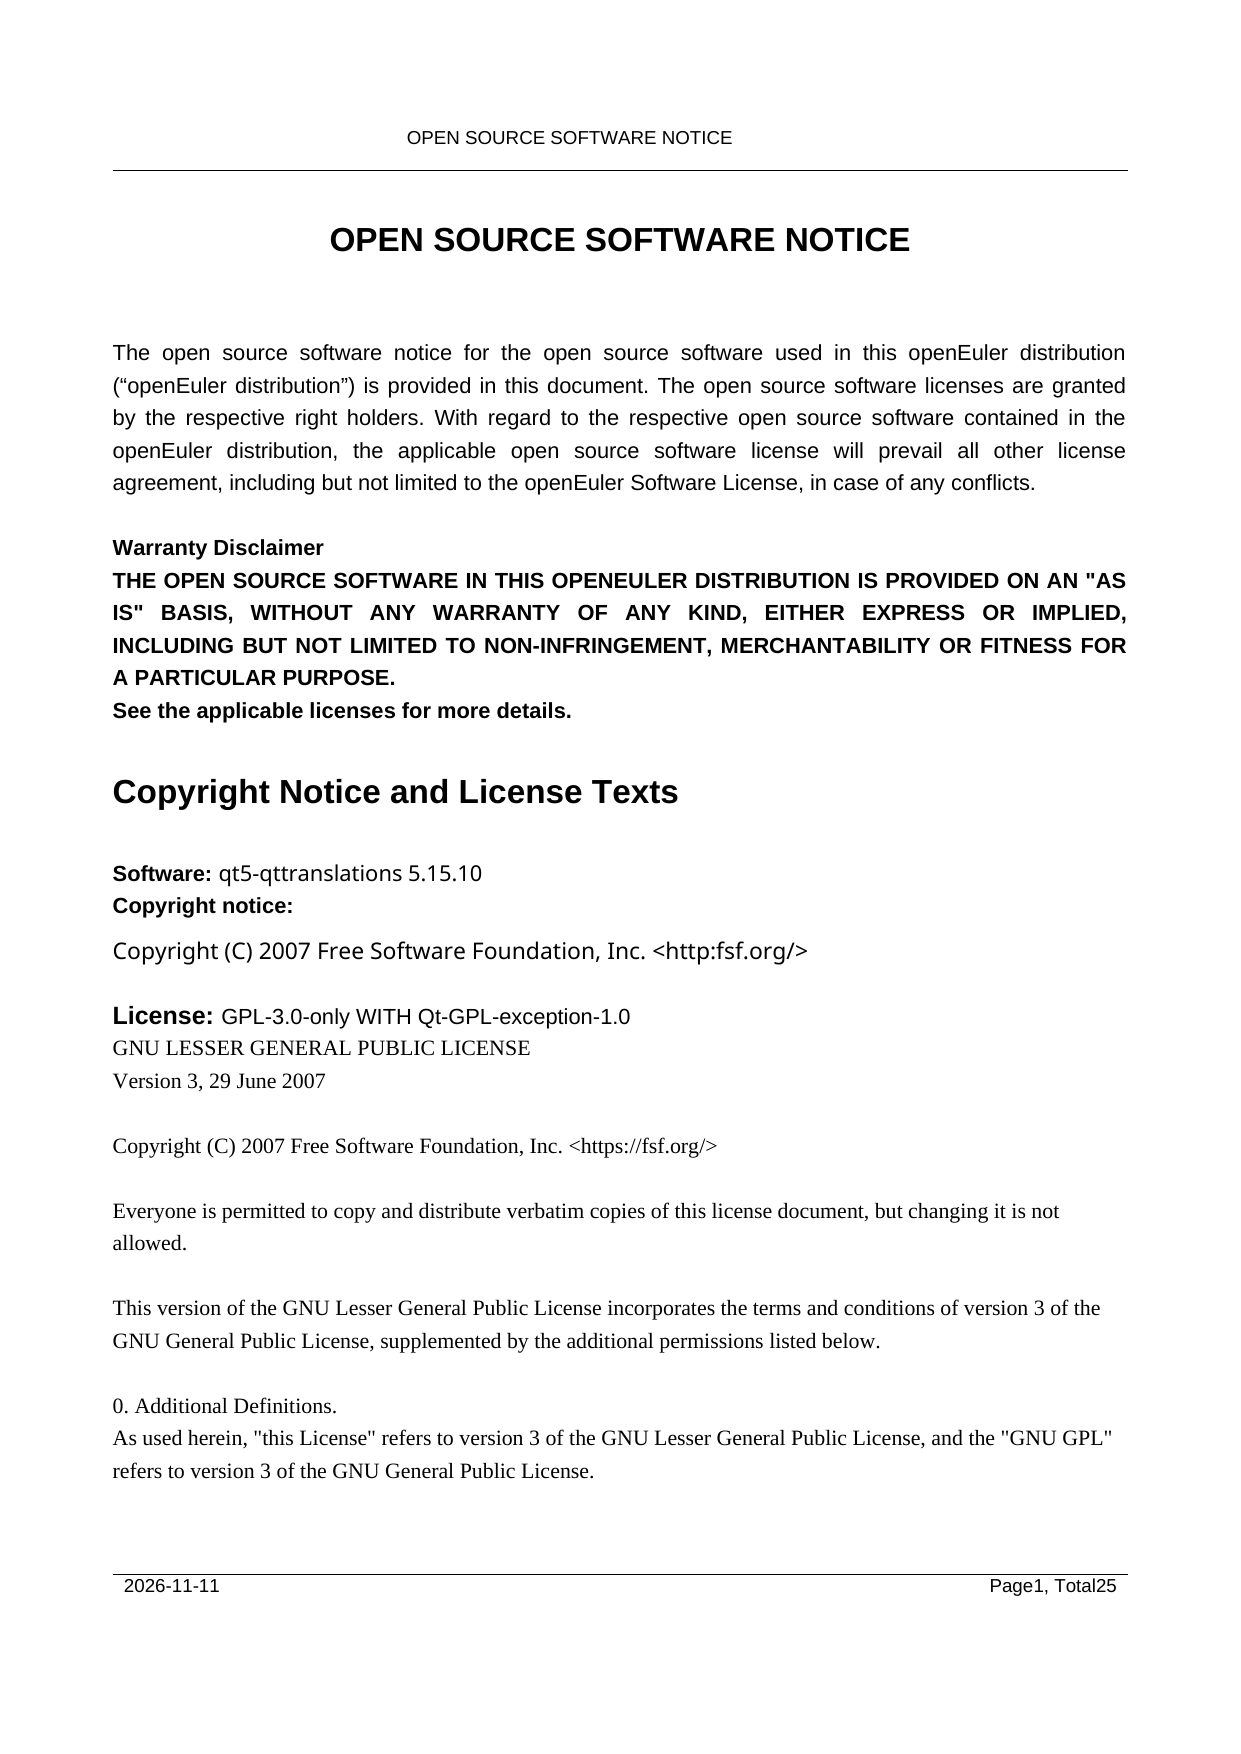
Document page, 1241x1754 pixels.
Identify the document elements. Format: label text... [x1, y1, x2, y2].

text Copyright (C) 2007 Free Software Foundation, Inc. <http:fsf.org/> [112, 934, 1128, 999]
text License: GPL-3.0-only WITH Qt-GPL-exception-1.0 [112, 999, 1128, 1031]
text Copyright (C) 2007 Free Software Foundation, Inc. <https://fsf.org/> [112, 1129, 1128, 1161]
text THE OPEN SOURCE SOFTWARE IN THIS OPENEULER DISTRIBUTION IS PROVIDED ON AN "AS IS" BASIS, WITHOUT ANY WARRANTY OF ANY KIND, EITHER EXPRESS OR IMPLIED, INCLUDING BUT NOT LIMITED TO NON-INFRINGEMENT, MERCHANTABILITY OR FITNESS FOR A PARTICULAR PURPOSE. See the applicable licenses for more details. [112, 564, 1128, 726]
text OPEN SOURCE SOFTWARE NOTICE [112, 206, 1128, 271]
text Copyright Notice and License Texts [112, 759, 1128, 824]
text 0. Additional Definitions. [112, 1389, 1128, 1421]
text Version 3, 29 June 2007 [112, 1064, 1128, 1096]
text The open source software notice for the open source software used in this openEuler distribution (“openEuler distribution”) is provided in this document. The open source software licenses are granted by the respective right holders. With regard to the respective open source software contained in the openEuler distribution, the applicable open source software license will prevail all other license agreement, including but not limited to the openEuler Software License, in case of any conflicts. [112, 336, 1128, 499]
text GNU LESSER GENERAL PUBLIC LICENSE [112, 1031, 1128, 1064]
text As used herein, "this License" refers to version 3 of the GNU Lesser General Public License, and the "GNU GPL" refers to version 3 of the GNU General Public License. [112, 1421, 1128, 1486]
text Copyright notice: [112, 889, 1128, 921]
text Warranty Disclaimer [112, 531, 1128, 564]
text Everyone is permitted to copy and distribute verbatim copies of this license document, but changing it is not allowed. [112, 1194, 1128, 1259]
title Software: qt5-qttranslations 5.15.10 [112, 856, 1128, 889]
text This version of the GNU Lesser General Public License incorporates the terms and conditions of version 3 of the GNU General Public License, supplemented by the additional permissions listed below. [112, 1291, 1128, 1356]
